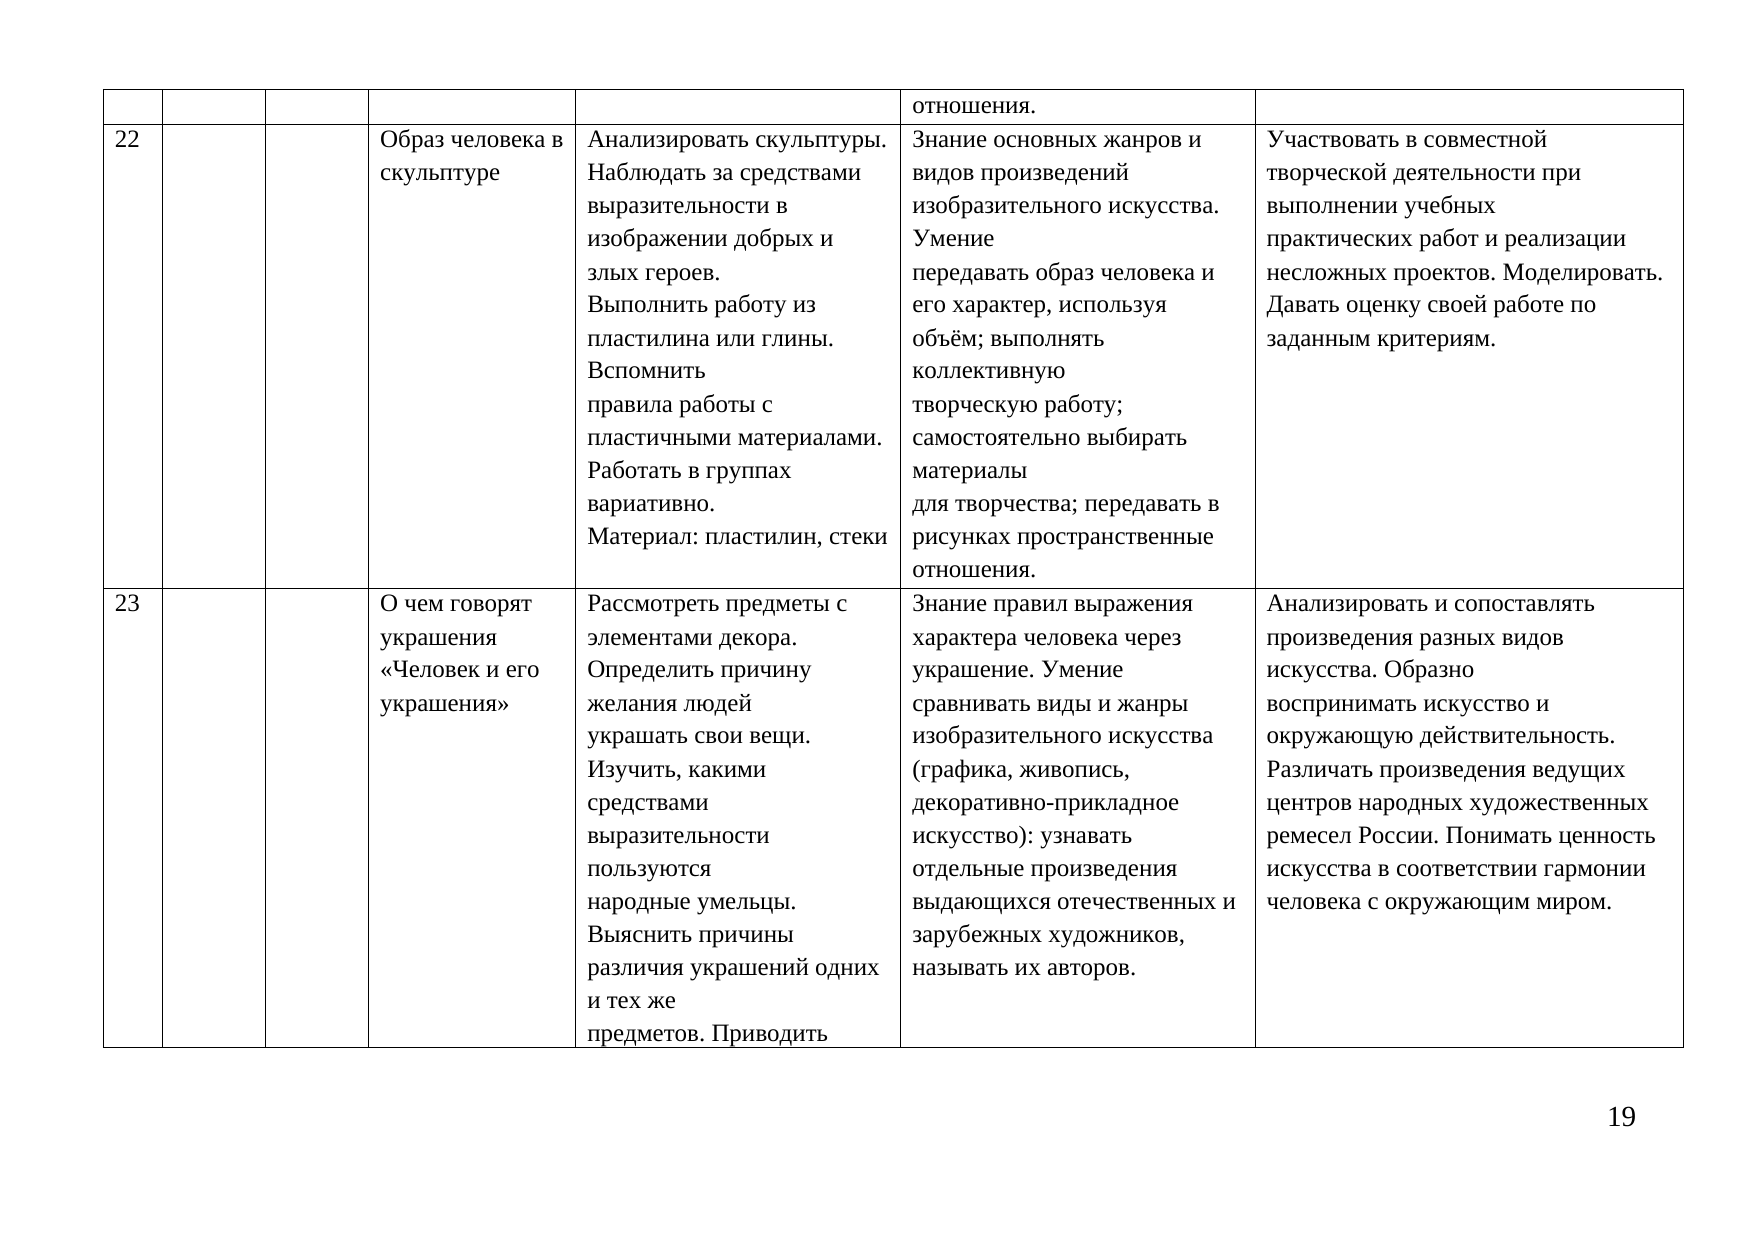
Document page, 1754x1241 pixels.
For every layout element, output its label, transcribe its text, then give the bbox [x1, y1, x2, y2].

table_cell [163, 589, 265, 1047]
table_cell [266, 589, 368, 1047]
table_cell [163, 90, 265, 123]
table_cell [901, 90, 1255, 123]
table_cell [901, 589, 1255, 1047]
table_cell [369, 90, 575, 123]
table_cell [266, 125, 368, 587]
table_cell 22 [104, 125, 162, 587]
table_cell Образ человека в скульптуре [369, 125, 575, 587]
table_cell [1256, 589, 1683, 1047]
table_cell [576, 589, 900, 1047]
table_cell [369, 589, 575, 1047]
table_cell [266, 90, 368, 123]
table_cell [1256, 90, 1683, 123]
table_cell 23 [104, 589, 162, 1047]
table_cell [163, 125, 265, 587]
table_cell 21 [104, 90, 162, 123]
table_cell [576, 90, 900, 123]
